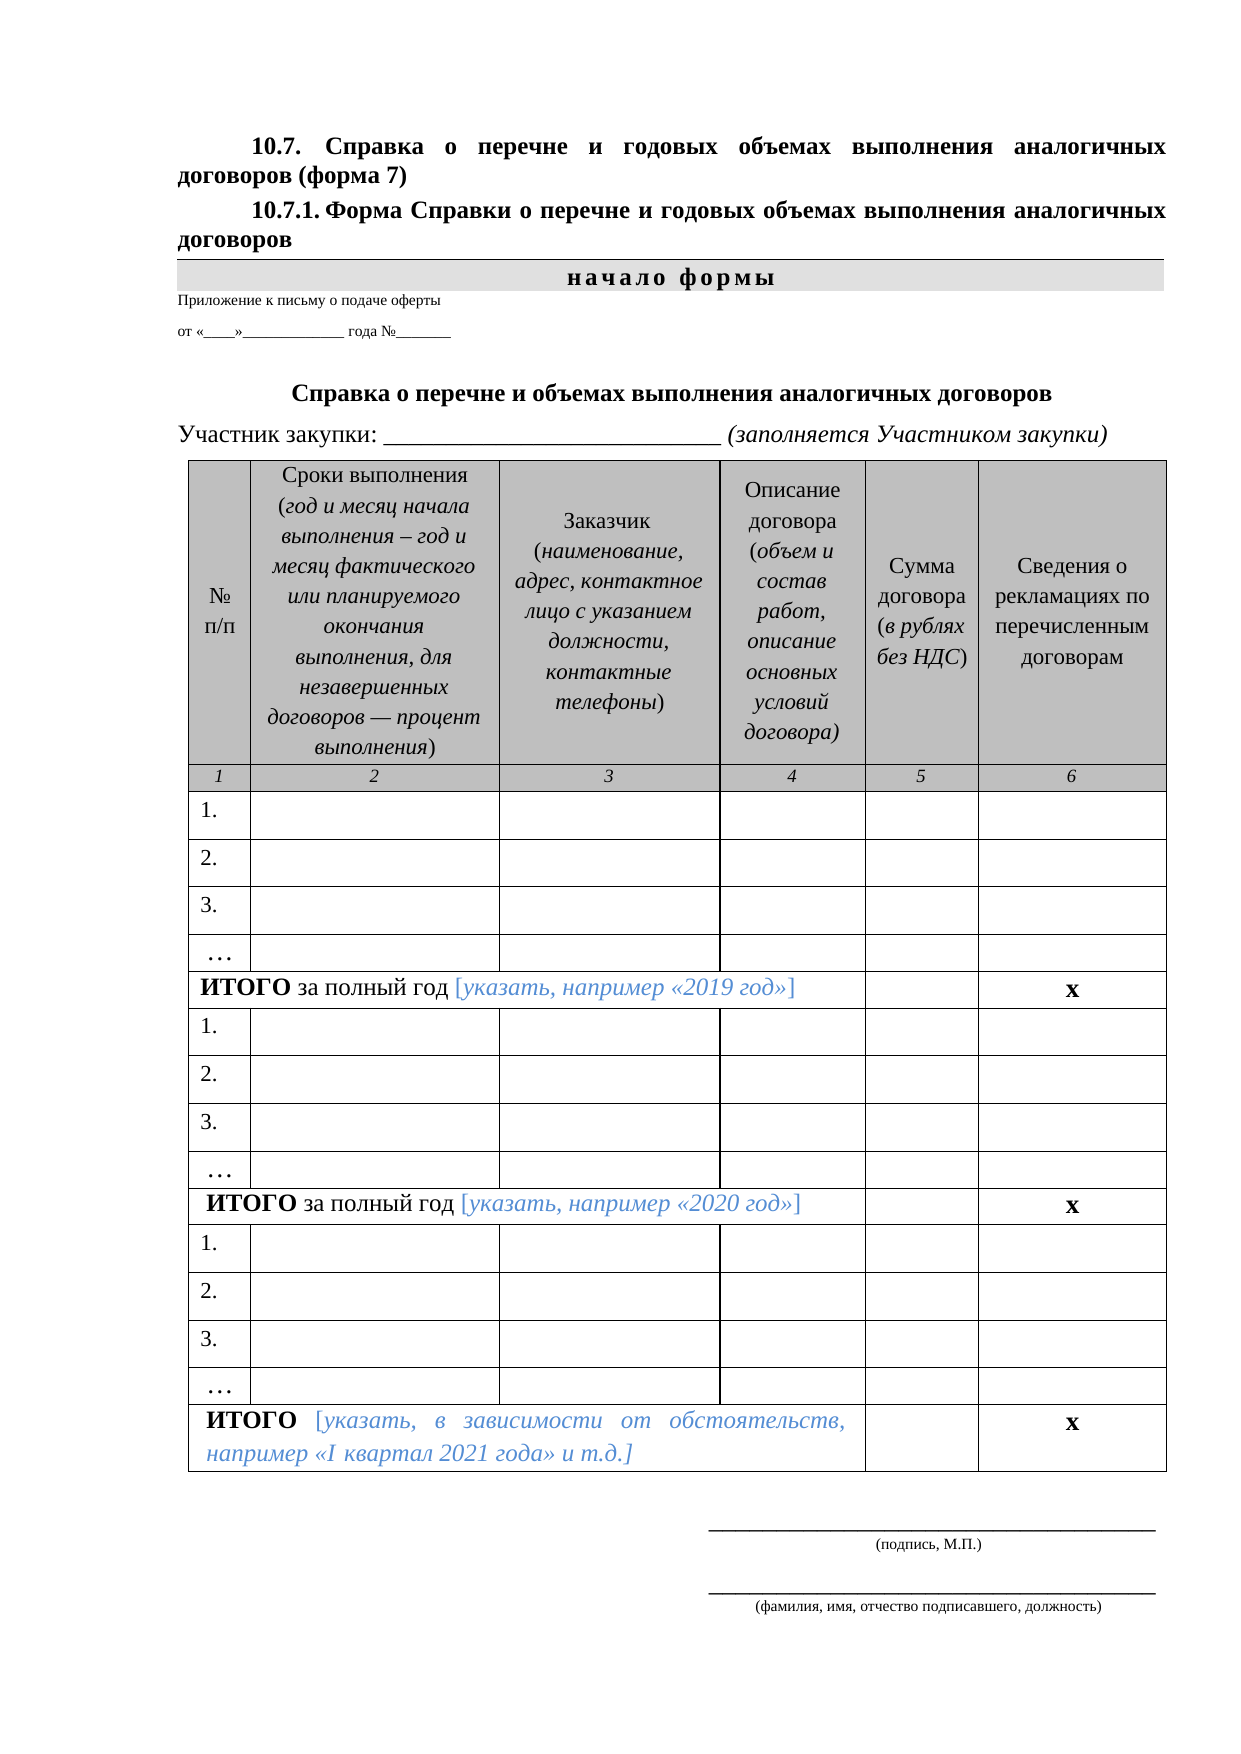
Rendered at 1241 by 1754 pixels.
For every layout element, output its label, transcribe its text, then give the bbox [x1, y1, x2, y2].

table_cell [189, 887, 250, 934]
table_cell ИТОГО [указать, в зависимости от обстоятельств, например «I квартал 2021 года» и т.д.] [189, 1405, 865, 1471]
table_cell [866, 840, 978, 886]
table_cell [866, 1104, 978, 1151]
table_cell _________________________________ (фамилия, имя, отчество подписавшего, должность) [691, 1566, 1167, 1628]
table_header Заказчик (наименование, адрес, контактное лицо с указанием должности, контактные телефоны) [500, 461, 719, 764]
table_cell [979, 1104, 1166, 1151]
text Справка о перечне и объемах выполнения аналогичных договоров [177, 378, 1167, 407]
table_header № п/п [189, 461, 250, 764]
table_cell [189, 840, 250, 886]
table_cell [866, 1368, 978, 1404]
table_cell … [189, 1152, 250, 1187]
table_cell [189, 1321, 250, 1367]
table_cell [500, 1152, 719, 1187]
table_cell [251, 1009, 499, 1055]
list Форма Справки о перечне и годовых объемах выполнения аналогичных договоров [177, 195, 1167, 252]
table_cell ИТОГО за полный год [указать, например «2019 год»] [189, 972, 865, 1007]
table_cell [251, 1321, 499, 1367]
table_header Описание договора (объем и состав работ, описание основных условий договора) [721, 461, 865, 764]
table_cell [189, 1009, 250, 1055]
table_cell [979, 1225, 1166, 1272]
table_cell [979, 1056, 1166, 1103]
table_cell [251, 887, 499, 934]
table_cell [189, 1104, 250, 1151]
table_header _________________________________ (подпись, М.П.) [691, 1472, 1167, 1566]
table_header Сумма договора (в рублях без НДС) [866, 461, 978, 764]
table_cell [866, 792, 978, 838]
table_cell [500, 1056, 719, 1103]
table_cell [721, 1273, 865, 1319]
table_cell [866, 1056, 978, 1103]
table_cell [721, 1152, 865, 1187]
table_cell 6 [979, 765, 1166, 791]
table_cell [979, 1368, 1166, 1404]
table_cell 2 [251, 765, 499, 791]
table_cell [721, 792, 865, 838]
table_cell [721, 840, 865, 886]
table_cell [500, 1321, 719, 1367]
table_cell [500, 1273, 719, 1319]
table_cell [979, 840, 1166, 886]
table_header Сроки выполнения (год и месяц начала выполнения – год и месяц фактического или планируемого окончания выполнения, для незавершенных договоров — процент выполнения) [251, 461, 499, 764]
table_cell [500, 840, 719, 886]
table_cell [500, 887, 719, 934]
text начало формы [177, 260, 1164, 291]
list Справка о перечне и годовых объемах выполнения аналогичных договоров (форма 7) [177, 131, 1167, 189]
table_cell [866, 1189, 978, 1224]
table_cell х [979, 1189, 1166, 1224]
table_cell … [189, 935, 250, 971]
table_cell 3 [500, 765, 719, 791]
table_cell [866, 935, 978, 971]
table_cell 1 [189, 765, 250, 791]
table_cell [500, 1225, 719, 1272]
table_cell [251, 792, 499, 838]
table_cell [500, 935, 719, 971]
table_cell х [979, 972, 1166, 1007]
table_cell [866, 1273, 978, 1319]
text Участник закупки: ___________________________ (заполняется Участником закупки) [177, 419, 1167, 448]
table_cell [866, 1225, 978, 1272]
table_cell [251, 1273, 499, 1319]
table_cell [189, 792, 250, 838]
table_cell [251, 1056, 499, 1103]
table_cell 4 [721, 765, 865, 791]
table_cell [189, 1273, 250, 1319]
table_cell [721, 1104, 865, 1151]
table_cell х [979, 1405, 1166, 1471]
table_cell [979, 935, 1166, 971]
table_cell [251, 1152, 499, 1187]
table_cell [721, 1321, 865, 1367]
table_cell [866, 972, 978, 1007]
table_cell [721, 935, 865, 971]
table_cell [251, 1368, 499, 1404]
table_cell … [189, 1368, 250, 1404]
table_cell [866, 1009, 978, 1055]
table_cell [500, 1009, 719, 1055]
table_cell [500, 1368, 719, 1404]
table_cell [721, 1009, 865, 1055]
table_cell [500, 792, 719, 838]
table_cell [189, 1056, 250, 1103]
table_cell [979, 1152, 1166, 1187]
table_cell [866, 1152, 978, 1187]
table_cell [979, 1273, 1166, 1319]
table_cell [979, 1009, 1166, 1055]
table_cell [251, 1104, 499, 1151]
table_cell ИТОГО за полный год [указать, например «2020 год»] [189, 1189, 865, 1224]
table_cell [721, 1225, 865, 1272]
table_cell [189, 1225, 250, 1272]
table_header Сведения о рекламациях по перечисленным договорам [979, 461, 1166, 764]
table_cell [866, 1405, 978, 1471]
table_cell [251, 1225, 499, 1272]
table_cell [721, 1056, 865, 1103]
table_cell [251, 840, 499, 886]
table_cell [979, 887, 1166, 934]
table_cell [721, 887, 865, 934]
table_cell [866, 1321, 978, 1367]
table_cell [251, 935, 499, 971]
table_cell [866, 887, 978, 934]
table_cell [500, 1104, 719, 1151]
table_cell [721, 1368, 865, 1404]
table_cell [979, 1321, 1166, 1367]
table_cell [979, 792, 1166, 838]
text Приложение к письму о подаче оферты от «____»_____________ года №_______ [177, 291, 1167, 353]
table_cell 5 [866, 765, 978, 791]
